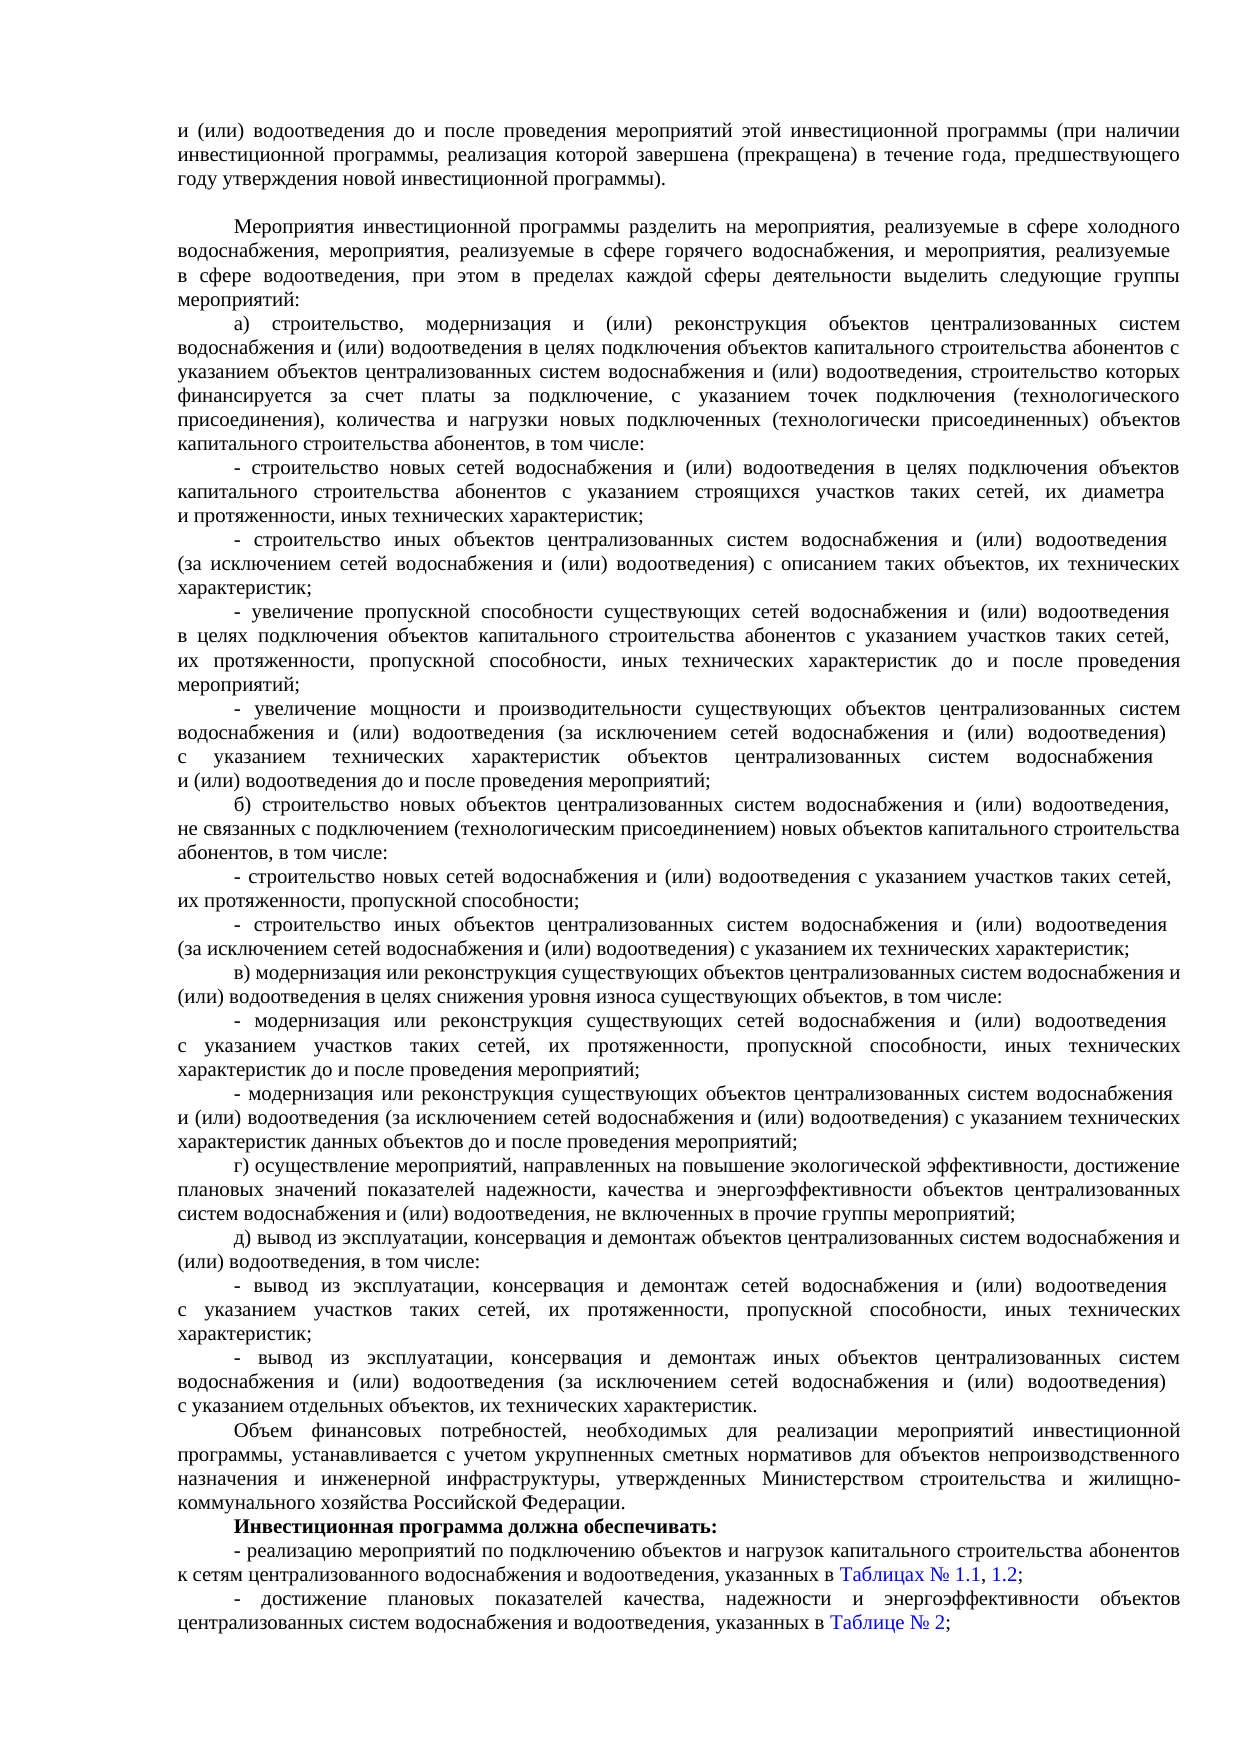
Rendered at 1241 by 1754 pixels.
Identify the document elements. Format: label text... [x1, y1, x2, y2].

text б) строительство новых объектов централизованных систем водоснабжения и (или) водоотведения, не связанных с подключением (технологическим присоединением) новых объектов капитального строительства абонентов, в том числе: [177, 792, 1181, 864]
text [177, 118, 1181, 190]
text Мероприятия инвестиционной программы разделить на мероприятия, реализуемые в сфере холодного водоснабжения, мероприятия, реализуемые в сфере горячего водоснабжения, и мероприятия, реализуемые в сфере водоотведения, при этом в пределах каждой сферы деятельности выделить следующие группы мероприятий: [177, 214, 1181, 311]
text - увеличение мощности и производительности существующих объектов централизованных систем водоснабжения и (или) водоотведения (за исключением сетей водоснабжения и (или) водоотведения) с указанием технических характеристик объектов централизованных систем водоснабжения и (или) водоотведения до и после проведения мероприятий; [177, 696, 1181, 792]
text - модернизация или реконструкция существующих сетей водоснабжения и (или) водоотведения с указанием участков таких сетей, их протяженности, пропускной способности, иных технических характеристик до и после проведения мероприятий; [177, 1008, 1181, 1081]
text - вывод из эксплуатации, консервация и демонтаж сетей водоснабжения и (или) водоотведения с указанием участков таких сетей, их протяженности, пропускной способности, иных технических характеристик; [177, 1273, 1181, 1345]
text - модернизация или реконструкция существующих объектов централизованных систем водоснабжения и (или) водоотведения (за исключением сетей водоснабжения и (или) водоотведения) с указанием технических характеристик данных объектов до и после проведения мероприятий; [177, 1081, 1181, 1153]
text Инвестиционная программа должна обеспечивать: [177, 1514, 1181, 1538]
text а) строительство, модернизация и (или) реконструкция объектов централизованных систем водоснабжения и (или) водоотведения в целях подключения объектов капитального строительства абонентов с указанием объектов централизованных систем водоснабжения и (или) водоотведения, строительство которых финансируется за счет платы за подключение, с указанием точек подключения (технологического присоединения), количества и нагрузки новых подключенных (технологически присоединенных) объектов капитального строительства абонентов, в том числе: [177, 311, 1181, 455]
text - строительство иных объектов централизованных систем водоснабжения и (или) водоотведения (за исключением сетей водоснабжения и (или) водоотведения) с указанием их технических характеристик; [177, 912, 1181, 960]
text - вывод из эксплуатации, консервация и демонтаж иных объектов централизованных систем водоснабжения и (или) водоотведения (за исключением сетей водоснабжения и (или) водоотведения) с указанием отдельных объектов, их технических характеристик. [177, 1345, 1181, 1417]
text Объем финансовых потребностей, необходимых для реализации мероприятий инвестиционной программы, устанавливается с учетом укрупненных сметных нормативов для объектов непроизводственного назначения и инженерной инфраструктуры, утвержденных Министерством строительства и жилищно-коммунального хозяйства Российской Федерации. [177, 1417, 1181, 1514]
text - реализацию мероприятий по подключению объектов и нагрузок капитального строительства абонентов к сетям централизованного водоснабжения и водоотведения, указанных в Таблицах № 1.1, 1.2; [177, 1538, 1181, 1586]
text г) осуществление мероприятий, направленных на повышение экологической эффективности, достижение плановых значений показателей надежности, качества и энергоэффективности объектов централизованных систем водоснабжения и (или) водоотведения, не включенных в прочие группы мероприятий; [177, 1153, 1181, 1225]
text д) вывод из эксплуатации, консервация и демонтаж объектов централизованных систем водоснабжения и (или) водоотведения, в том числе: [177, 1225, 1181, 1273]
text - строительство иных объектов централизованных систем водоснабжения и (или) водоотведения (за исключением сетей водоснабжения и (или) водоотведения) с описанием таких объектов, их технических характеристик; [177, 527, 1181, 599]
text - строительство новых сетей водоснабжения и (или) водоотведения в целях подключения объектов капитального строительства абонентов с указанием строящихся участков таких сетей, их диаметра и протяженности, иных технических характеристик; [177, 455, 1181, 527]
text - достижение плановых показателей качества, надежности и энергоэффективности объектов централизованных систем водоснабжения и водоотведения, указанных в Таблице № 2; [177, 1586, 1181, 1634]
text в) модернизация или реконструкция существующих объектов централизованных систем водоснабжения и (или) водоотведения в целях снижения уровня износа существующих объектов, в том числе: [177, 960, 1181, 1008]
text - увеличение пропускной способности существующих сетей водоснабжения и (или) водоотведения в целях подключения объектов капитального строительства абонентов с указанием участков таких сетей, их протяженности, пропускной способности, иных технических характеристик до и после проведения мероприятий; [177, 599, 1181, 696]
text - строительство новых сетей водоснабжения и (или) водоотведения с указанием участков таких сетей, их протяженности, пропускной способности; [177, 864, 1181, 912]
